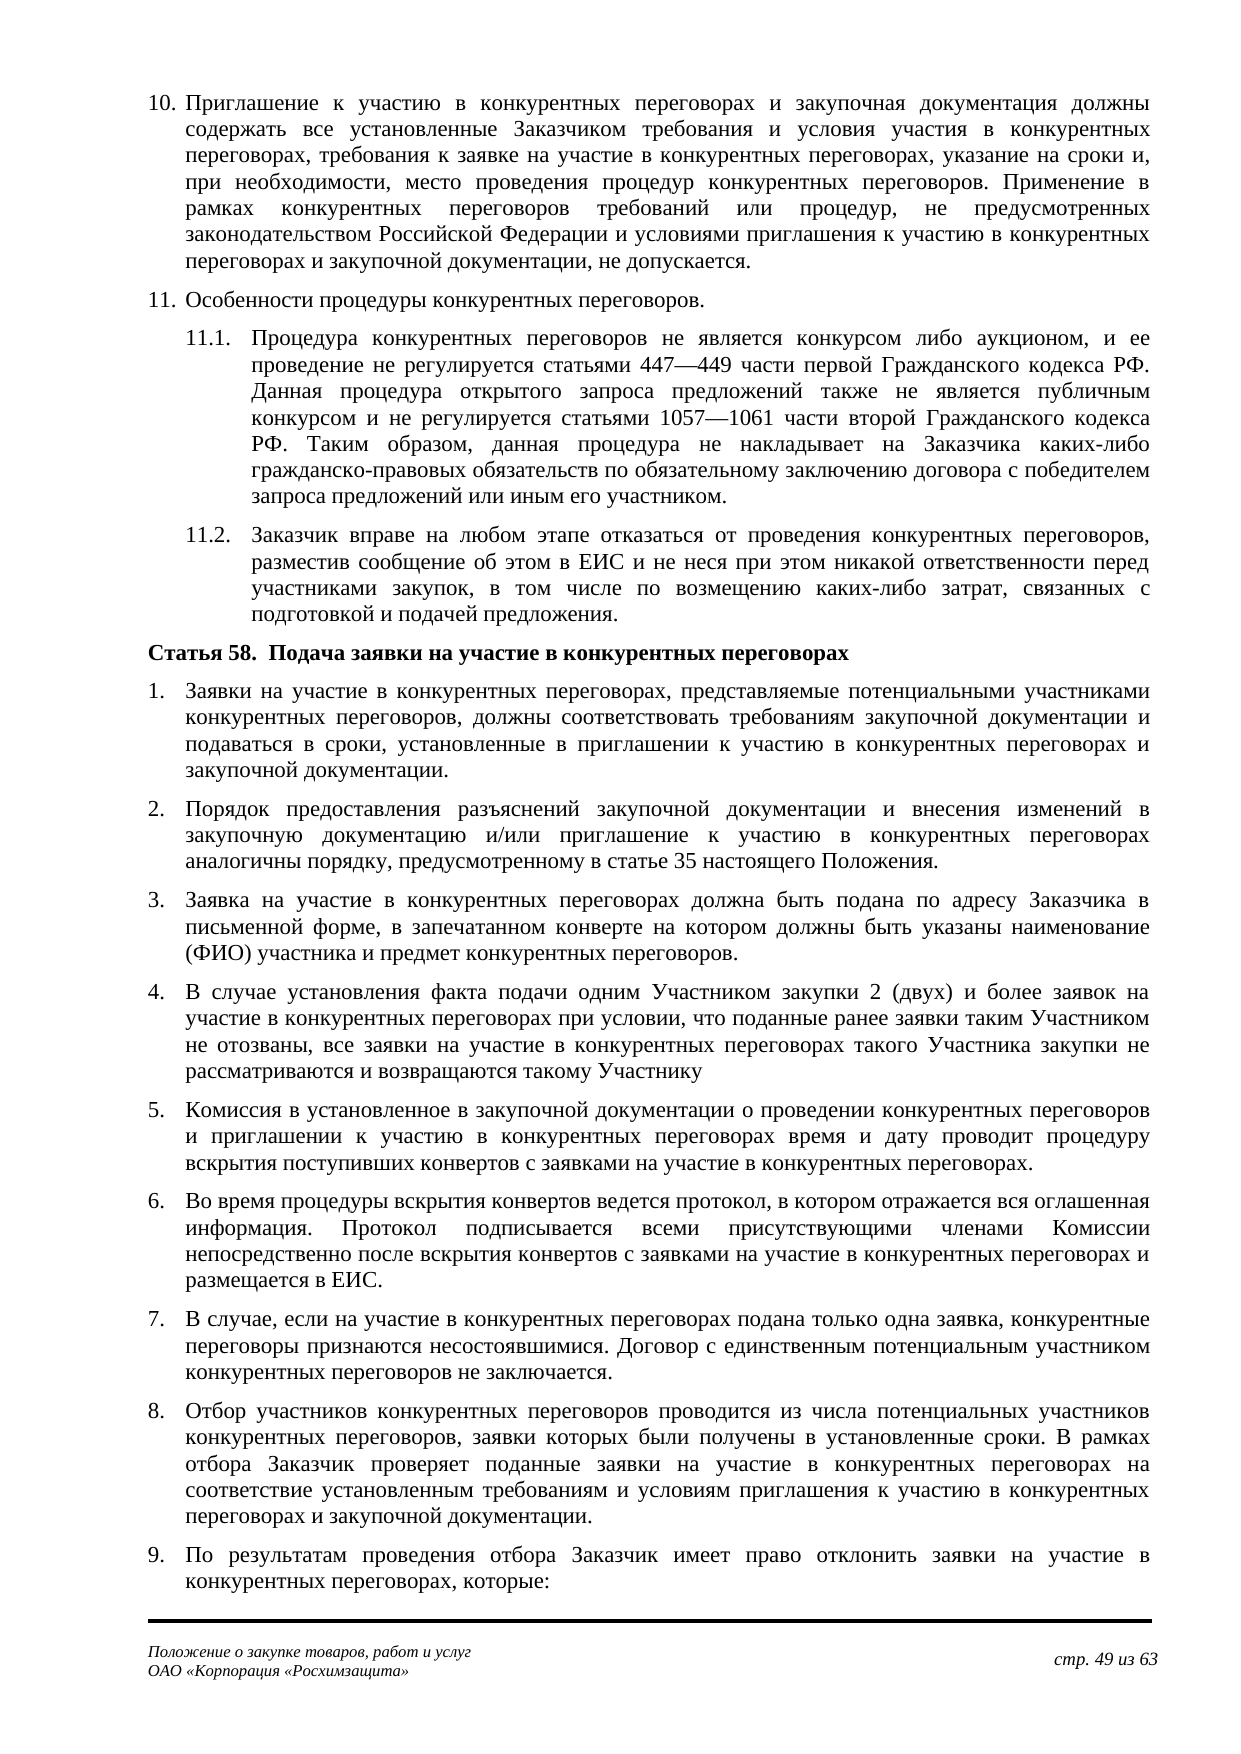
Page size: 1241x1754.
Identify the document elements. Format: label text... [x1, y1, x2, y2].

list Заказчик вправе на любом этапе отказаться от проведения конкурентных переговоров, разместив сообщение об этом в ЕИС и не неся при этом никакой ответственности перед участниками закупок, в том числе по возмещению каких-либо затрат, связанных с подготовкой и подачей предложения. [185, 521, 1152, 627]
list Процедура конкурентных переговоров не является конкурсом либо аукционом, и ее проведение не регулируется статьями 447—449 части первой Гражданского кодекса РФ. Данная процедура открытого запроса предложений также не является публичным конкурсом и не регулируется статьями 1057—1061 части второй Гражданского кодекса РФ. Таким образом, данная процедура не накладывает на Заказчика каких-либо гражданско-правовых обязательств по обязательному заключению договора с победителем запроса предложений или иным его участником. [185, 324, 1152, 509]
list В случае, если на участие в конкурентных переговорах подана только одна заявка, конкурентные переговоры признаются несостоявшимися. Договор с единственным потенциальным участником конкурентных переговоров не заключается. [148, 1305, 1152, 1384]
list Порядок предоставления разъяснений закупочной документации и внесения изменений в закупочную документацию и/или приглашение к участию в конкурентных переговорах аналогичны порядку, предусмотренному в статье 35 настоящего Положения. [148, 795, 1152, 874]
list Заявка на участие в конкурентных переговорах должна быть подана по адресу Заказчика в письменной форме, в запечатанном конверте на котором должны быть указаны наименование (ФИО) участника и предмет конкурентных переговоров. [148, 886, 1152, 966]
list Отбор участников конкурентных переговоров проводится из числа потенциальных участников конкурентных переговоров, заявки которых были получены в установленные сроки. В рамках отбора Заказчик проверяет поданные заявки на участие в конкурентных переговорах на соответствие установленным требованиям и условиям приглашения к участию в конкурентных переговорах и закупочной документации. [148, 1397, 1152, 1529]
list Во время процедуры вскрытия конвертов ведется протокол, в котором отражается вся оглашенная информация. Протокол подписывается всеми присутствующими членами Комиссии непосредственно после вскрытия конвертов с заявками на участие в конкурентных переговорах и размещается в ЕИС. [148, 1187, 1152, 1293]
subtitle Статья 58. Подача заявки на участие в конкурентных переговорах [148, 639, 1152, 666]
list Комиссия в установленное в закупочной документации о проведении конкурентных переговоров и приглашении к участию в конкурентных переговорах время и дату проводит процедуру вскрытия поступивших конвертов с заявками на участие в конкурентных переговорах. [148, 1096, 1152, 1175]
list Приглашение к участию в конкурентных переговорах и закупочная документация должны содержать все установленные Заказчиком требования и условия участия в конкурентных переговорах, требования к заявке на участие в конкурентных переговорах, указание на сроки и, при необходимости, место проведения процедур конкурентных переговоров. Применение в рамках конкурентных переговоров требований или процедур, не предусмотренных законодательством Российской Федерации и условиями приглашения к участию в конкурентных переговорах и закупочной документации, не допускается. [148, 89, 1152, 273]
list В случае установления факта подачи одним Участником закупки 2 (двух) и более заявок на участие в конкурентных переговорах при условии, что поданные ранее заявки таким Участником не отозваны, все заявки на участие в конкурентных переговорах такого Участника закупки не рассматриваются и возвращаются такому Участнику [148, 978, 1152, 1083]
list По результатам проведения отбора Заказчик имеет право отклонить заявки на участие в конкурентных переговорах, которые: [148, 1541, 1152, 1594]
list Особенности процедуры конкурентных переговоров. [148, 286, 1152, 312]
list Заявки на участие в конкурентных переговорах, представляемые потенциальными участниками конкурентных переговоров, должны соответствовать требованиям закупочной документации и подаваться в сроки, установленные в приглашении к участию в конкурентных переговорах и закупочной документации. [148, 677, 1152, 782]
